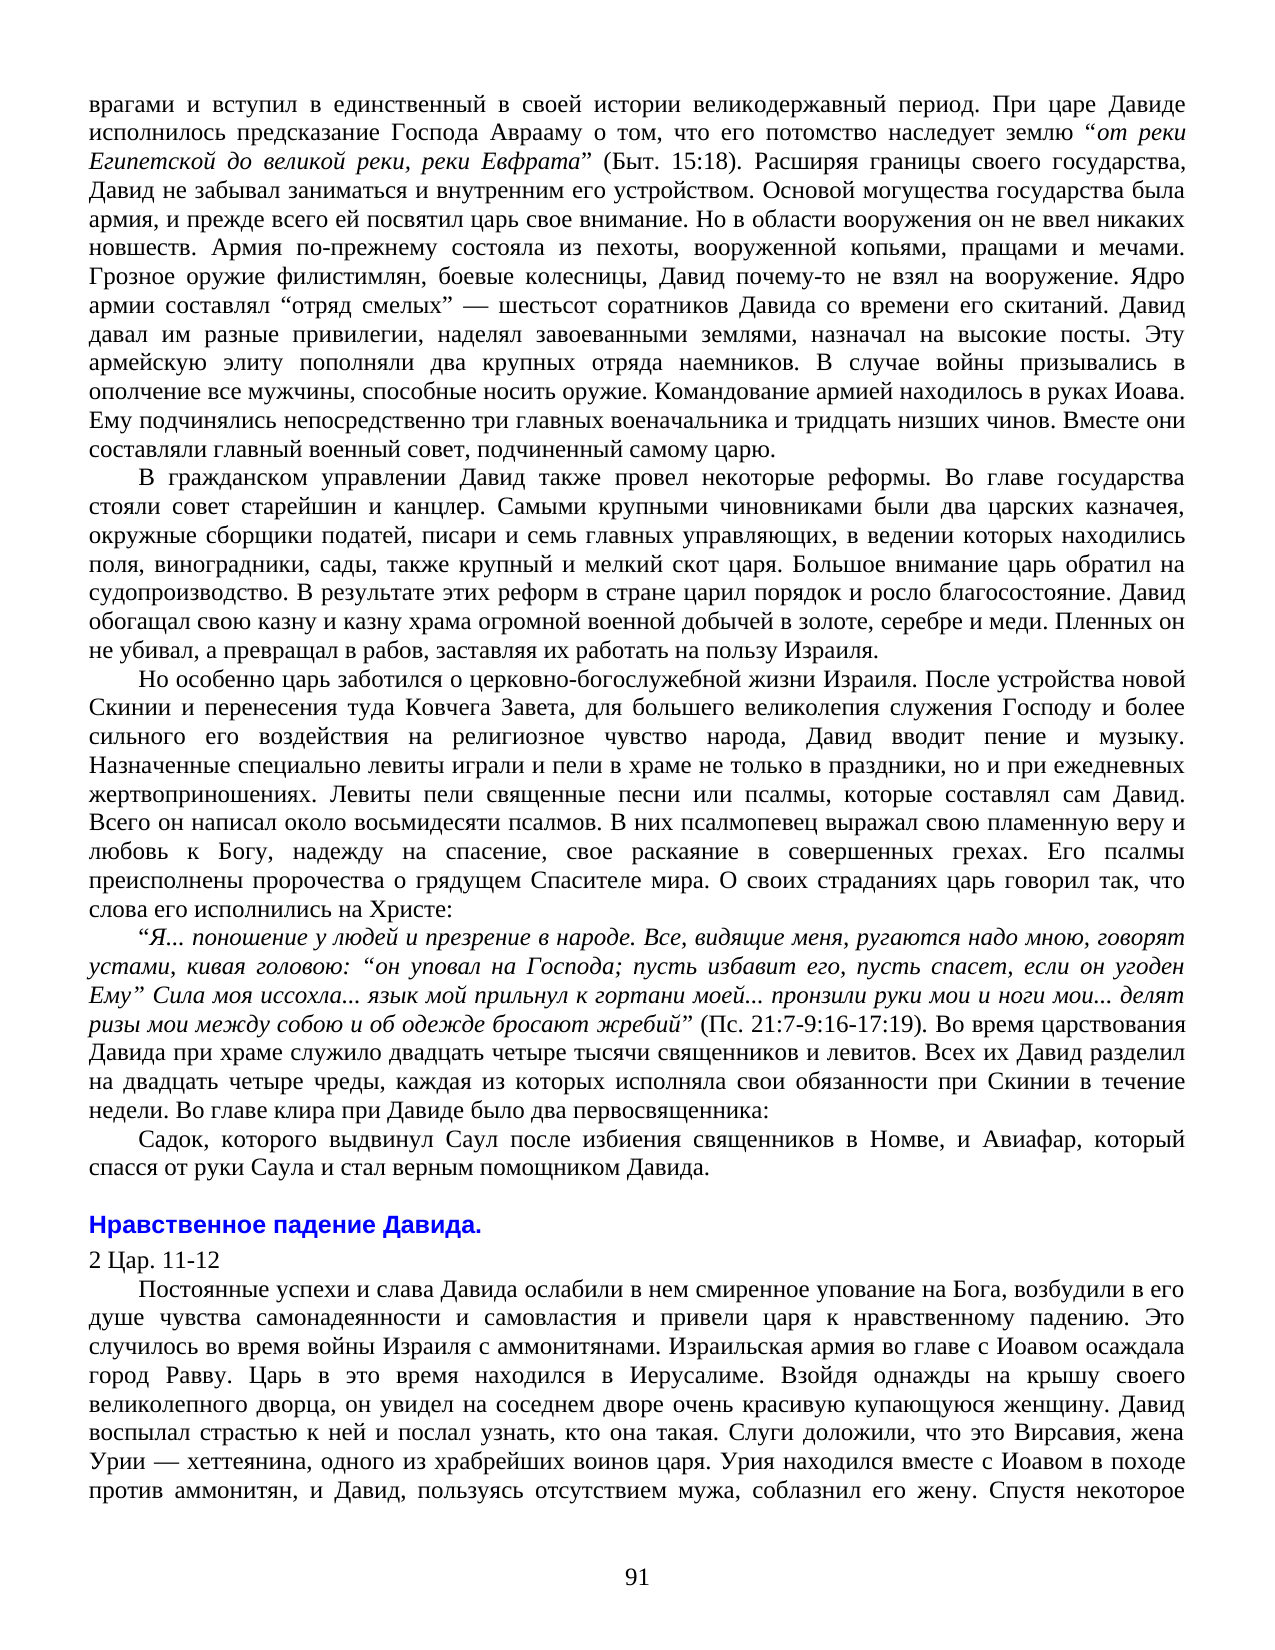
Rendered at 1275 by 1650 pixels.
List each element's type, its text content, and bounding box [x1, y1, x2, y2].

text В гражданском управлении Давид также провел некоторые реформы. Во главе государства стояли совет старейшин и канцлер. Самыми крупными чиновниками были два царских казначея, окружные сборщики податей, писари и семь главных управляющих, в ведении которых находились поля, виноградники, сады, также крупный и мелкий скот царя. Большое внимание царь обратил на судопроизводство. В результате этих реформ в стране царил порядок и росло благосостояние. Давид обогащал свою казну и казну храма огромной военной добычей в золоте, серебре и меди. Пленных он не убивал, а превращал в рабов, заставляя их работать на пользу Израиля. [89, 462, 1186, 664]
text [89, 89, 1186, 462]
subtitle Нравственное падение Давида. [89, 1210, 1186, 1239]
text “Я... поношение у людей и презрение в народе. Все, видящие меня, ругаются надо мною, говорят устами, кивая головою: “он уповал на Господа; пусть избавит его, пусть спасет, если он угоден Ему” Сила моя иссохла... язык мой прильнул к гортани моей... пронзили руки мои и ноги мои... делят ризы мои между собою и об одежде бросают жребий” (Пс. 21:7-9:16-17:19). Во время царствования Давида при храме служило двадцать четыре тысячи священников и левитов. Всех их Давид разделил на двадцать четыре чреды, каждая из которых исполняла свои обязанности при Скинии в течение недели. Во главе клира при Давиде было два первосвященника: [89, 922, 1186, 1124]
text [89, 1274, 1186, 1504]
text Садок, которого выдвинул Саул после избиения священников в Номве, и Авиафар, который спасся от руки Саула и стал верным помощником Давида. [89, 1124, 1186, 1181]
text 2 Цар. 11-12 [89, 1245, 1186, 1274]
text Но особенно царь заботился о церковно-богослужебной жизни Израиля. После устройства новой Скинии и перенесения туда Ковчега Завета, для большего великолепия служения Господу и более сильного его воздействия на религиозное чувство народа, Давид вводит пение и музыку. Назначенные специально левиты играли и пели в храме не только в праздники, но и при ежедневных жертвоприношениях. Левиты пели священные песни или псалмы, которые составлял сам Давид. Всего он написал около восьмидесяти псалмов. В них псалмопевец выражал свою пламенную веру и любовь к Богу, надежду на спасение, свое раскаяние в совершенных грехах. Его псалмы преисполнены пророчества о грядущем Спасителе мира. О своих страданиях царь говорил так, что слова его исполнились на Христе: [89, 664, 1186, 922]
